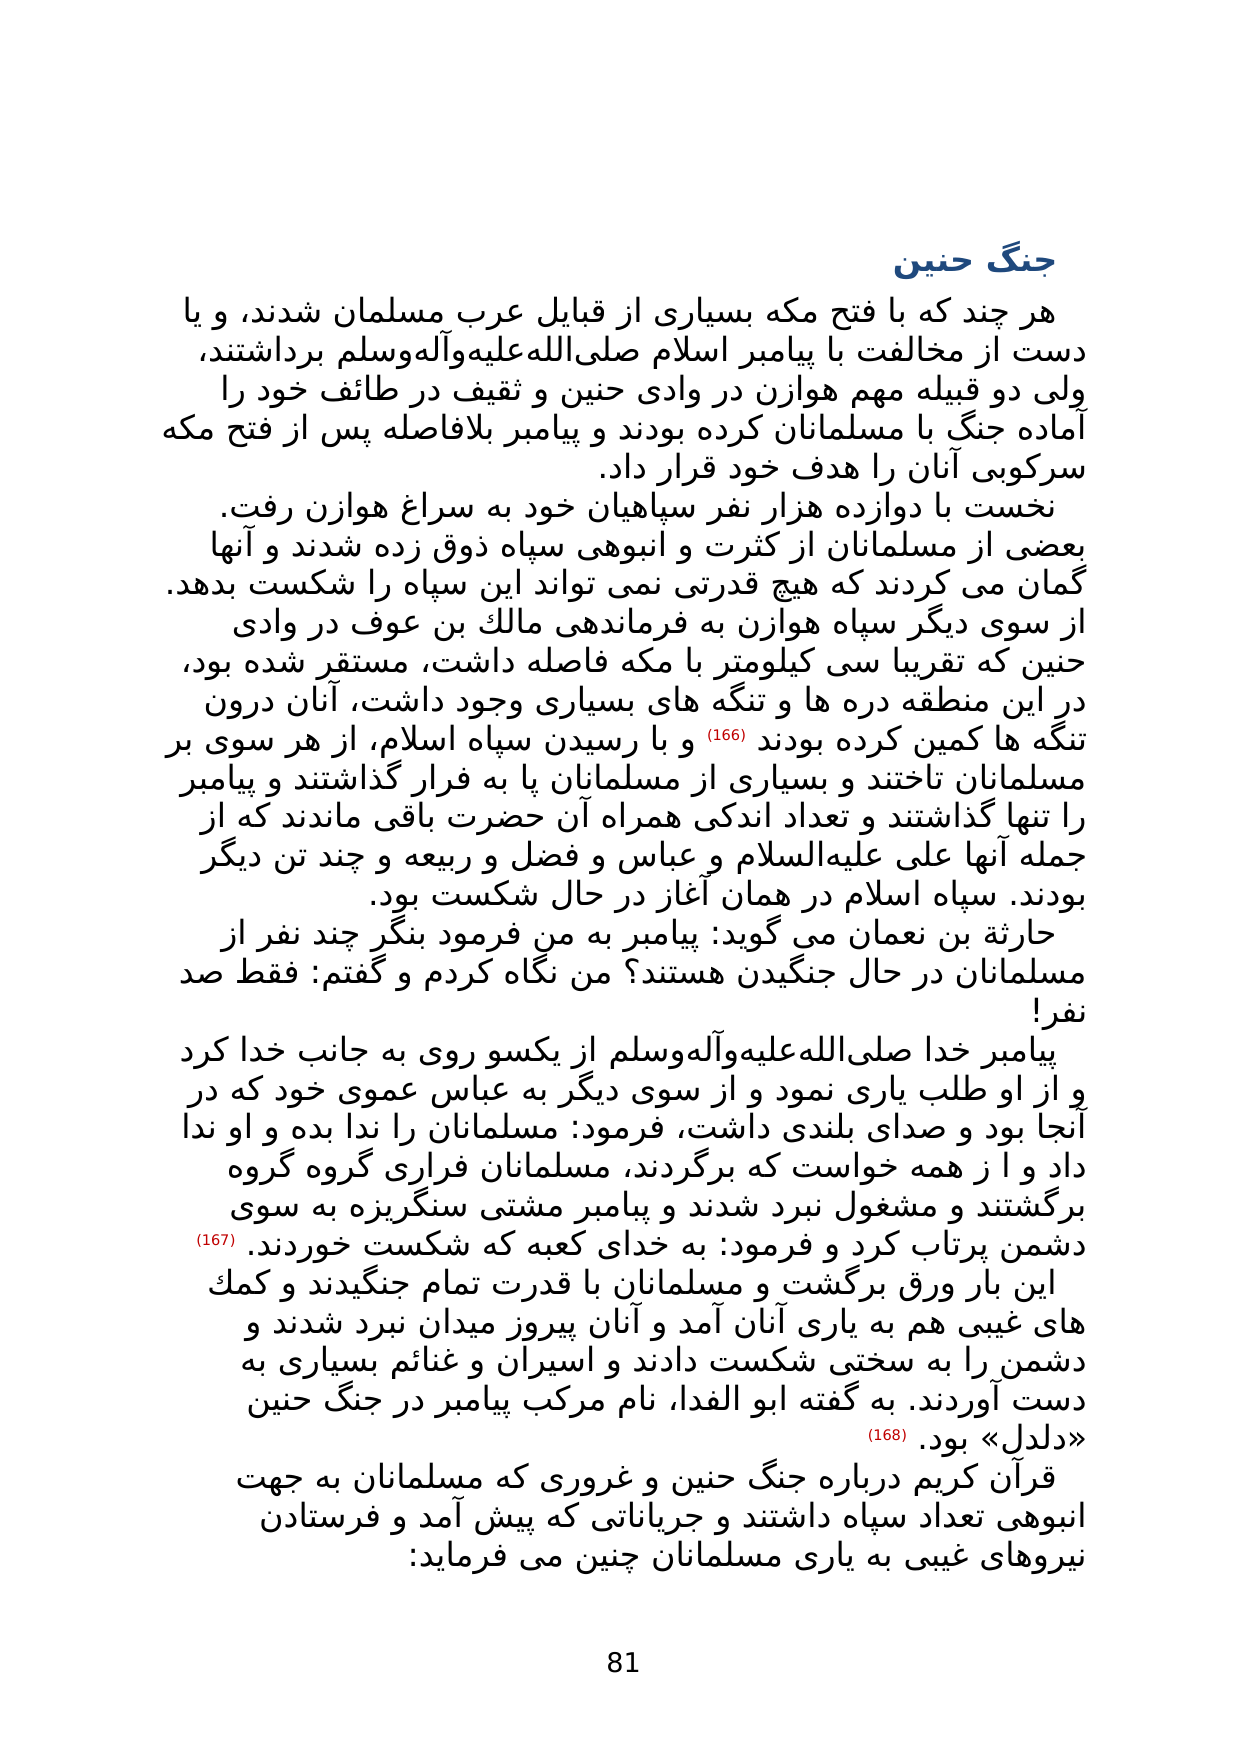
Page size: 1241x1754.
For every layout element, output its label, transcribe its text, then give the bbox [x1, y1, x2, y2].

text قرآن كريم درباره جنگ حنين و غروری كه مسلمانان به جهت انبوهی تعداد سپاه داشتند و جرياناتی كه پيش آمد و فرستادن نيروهای غيبی به ياری مسلمانان چنين می فرمايد: [159, 1457, 1087, 1574]
text پيامبر خدا صلى‌الله‌عليه‌وآله‌وسلم از يكسو روی به جانب خدا كرد و از او طلب ياری نمود و از سوی ديگر به عباس عموی خود كه در آنجا بود و صدای بلندی داشت، فرمود: مسلمانان را ندا بده و او ندا داد و ا ز همه خواست كه برگردند، مسلمانان فراری گروه گروه برگشتند و مشغول نبرد شدند و پبامبر مشتی سنگريزه به سوی دشمن پرتاب كرد و فرمود: به خدای كعبه كه شكست خوردند. (167) [159, 1030, 1087, 1263]
text حارثة بن نعمان می گويد: پيامبر به من فرمود بنگر چند نفر از مسلمانان در حال جنگيدن هستند؟ من نگاه كردم و گفتم: فقط صد نفر! [159, 913, 1087, 1030]
text اين بار ورق برگشت و مسلمانان با قدرت تمام جنگيدند و كمك های غيبی هم به ياری آنان آمد و آنان پيروز ميدان نبرد شدند و دشمن را به سختی شكست دادند و اسيران و غنائم بسياری به دست آوردند. به گفته ابو الفدا، نام مركب پيامبر در جنگ حنين «دلدل» بود. (168) [159, 1263, 1087, 1457]
text نخست با دوازده هزار نفر سپاهيان خود به سراغ هوازن رفت. بعضی از مسلمانان از كثرت و انبوهی سپاه ذوق زده شدند و آنها گمان می كردند كه هيچ قدرتی نمی تواند اين سپاه را شكست بدهد. از سوی ديگر سپاه هوازن به فرماندهی مالك بن عوف در وادی حنين كه تقريبا سی كيلومتر با مكه فاصله داشت، مستقر شده بود، در اين منطقه دره ها و تنگه های بسياری وجود داشت، آنان درون تنگه ها كمين كرده بودند (166) و با رسيدن سپاه اسلام، از هر سوی بر مسلمانان تاختند و بسياری از مسلمانان پا به فرار گذاشتند و پيامبر را تنها گذاشتند و تعداد اندكی همراه آن حضرت باقی ماندند كه از جمله آنها علی عليه‌السلام و عباس و فضل و ربيعه و چند تن ديگر بودند. سپاه اسلام در همان آغاز در حال شكست بود. [159, 486, 1087, 913]
text هر چند كه با فتح مكه بسياری از قبايل عرب مسلمان شدند، و يا دست از مخالفت با پيامبر اسلام صلى‌الله‌عليه‌وآله‌وسلم برداشتند، ولی دو قبيله مهم هوازن در وادی حنين و ثقيف در طائف خود را آماده جنگ با مسلمانان كرده بودند و پيامبر بلافاصله پس از فتح مكه سركوبی آنان را هدف خود قرار داد. [159, 292, 1087, 486]
subtitle جنگ حنين [159, 241, 1087, 279]
